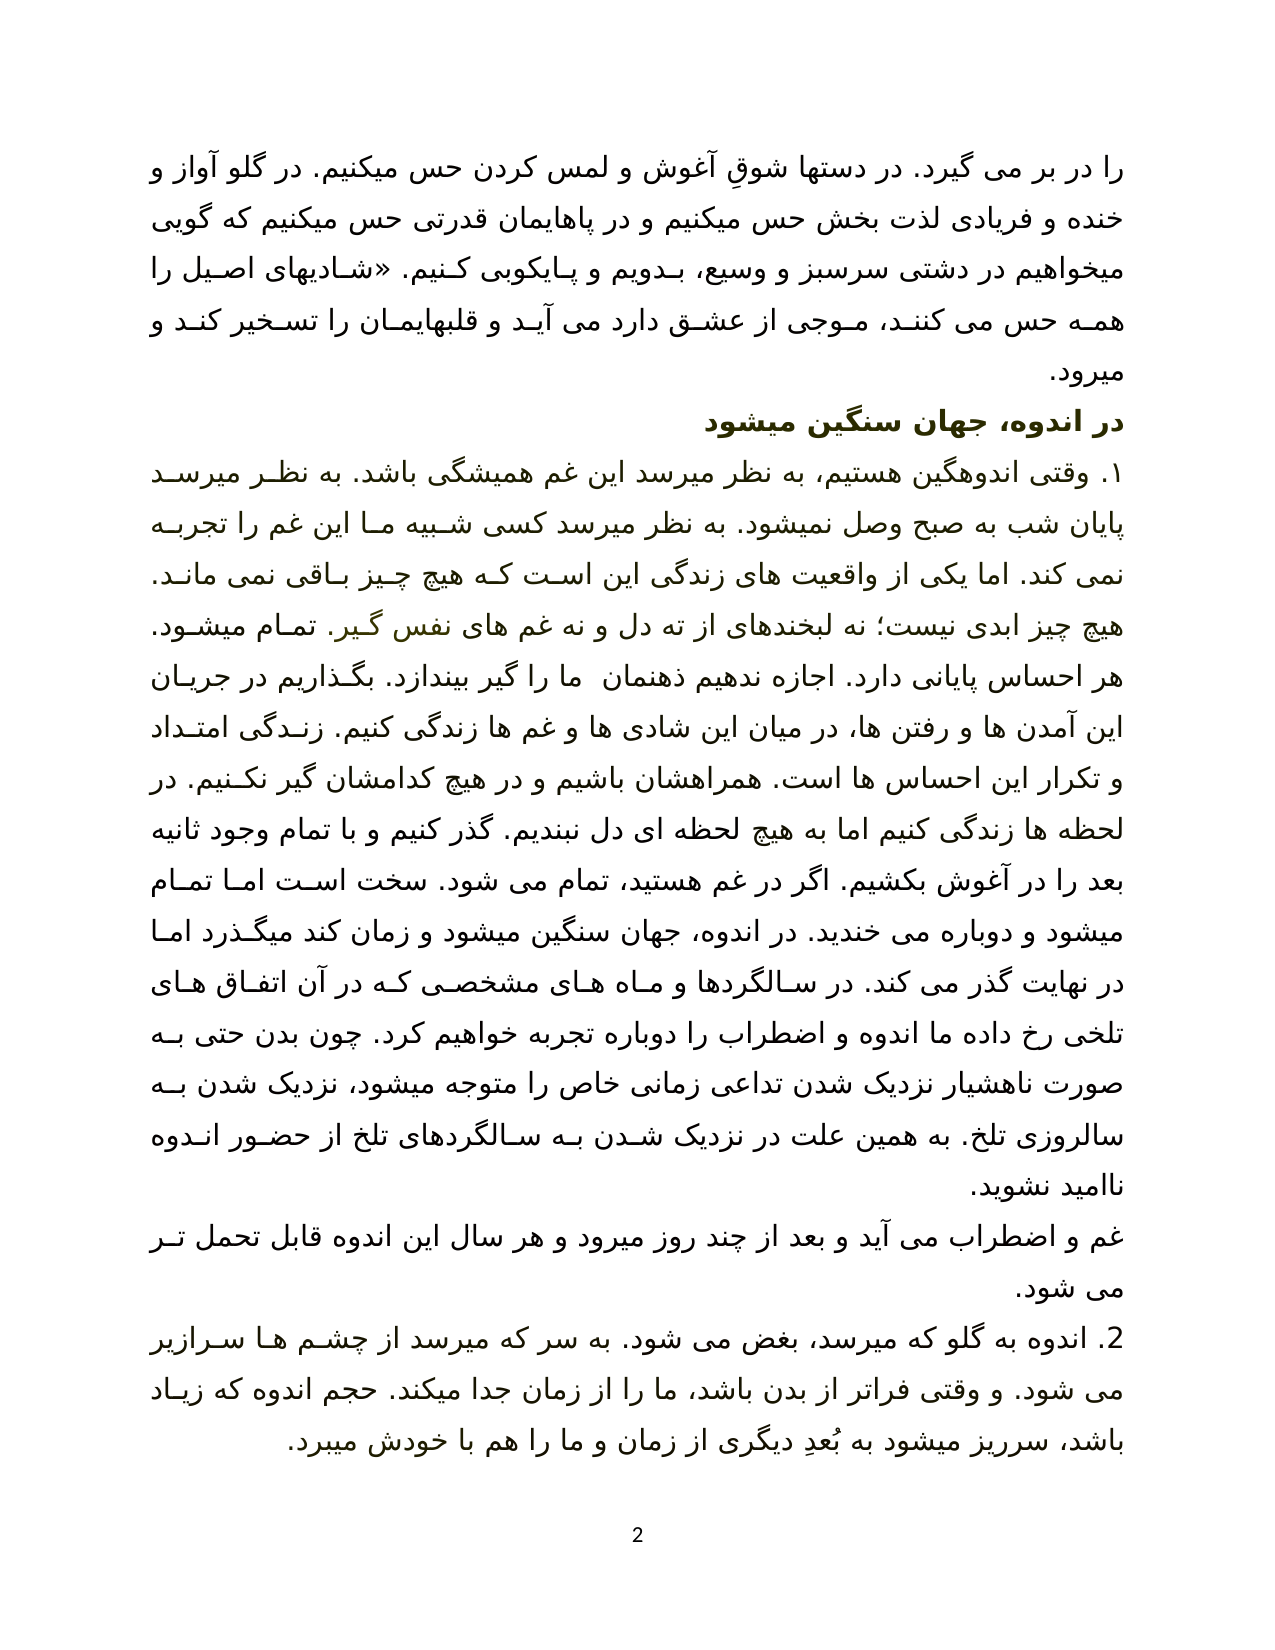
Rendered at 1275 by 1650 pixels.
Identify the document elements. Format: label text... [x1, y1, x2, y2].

text در اندوه، جهان سنگین میشود [150, 405, 1125, 439]
text غم و اضطراب می آید و بعد از چند روز میرود و هر سال این اندوه قابل تحمل تر می شود. [150, 1220, 1125, 1304]
text 2. اندوه به گلو که میرسد، بغض می شود. به سر که میرسد از چشم ها سرازیر می شود. و وقتی فراتر از بدن باشد، ما را از زمان جدا میکند. حجم اندوه که زیاد باشد، سرریز میشود به بُعدِ دیگری از زمان و ما را هم با خودش میبرد. [150, 1322, 1125, 1457]
text ۱. وقتی اندوهگین هستیم، به نظر میرسد این غم همیشگی باشد. به نظر میرسد پایان شب به صبح وصل نمیشود. به نظر میرسد کسی شبیه ما این غم را تجربه نمی کند. اما یکی از واقعیت های زندگی این است که هیچ چیز باقی نمی ماند. هیچ چیز ابدی نیست؛ نه لبخندهای از ته دل و نه غم های نفس گیر. تمام میشود. هر احساس پایانی دارد. اجازه ندهیم ذهنمان ما را گیر بیندازد. بگذاریم در جریان این آمدن ها و رفتن ها، در میان این شادی ها و غم ها زندگی کنیم. زندگی امتداد و تکرار این احساس ها است. همراهشان باشیم و در هیچ کدامشان گیر نکنیم. در لحظه ها زندگی کنیم اما به هیچ لحظه ای دل نبندیم. گذر کنیم و با تمام وجود ثانیه بعد را در آغوش بکشیم. اگر در غم هستید، تمام می شود. سخت است اما تمام میشود و دوباره می خندید. در اندوه، جهان سنگین میشود و زمان کند میگذرد اما در نهایت گذر می کند. در سالگردها و ماه های مشخصی که در آن اتفاق های تلخی رخ داده ما اندوه و اضطراب را دوباره تجربه خواهیم کرد. چون بدن حتی به صورت ناهشیار نزدیک شدن تداعی زمانی خاص را متوجه میشود، نزدیک شدن به سالروزی تلخ. به همین علت در نزدیک شدن به سالگردهای تلخ از حضور اندوه ناامید نشوید. [150, 456, 1125, 1203]
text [150, 150, 1125, 388]
